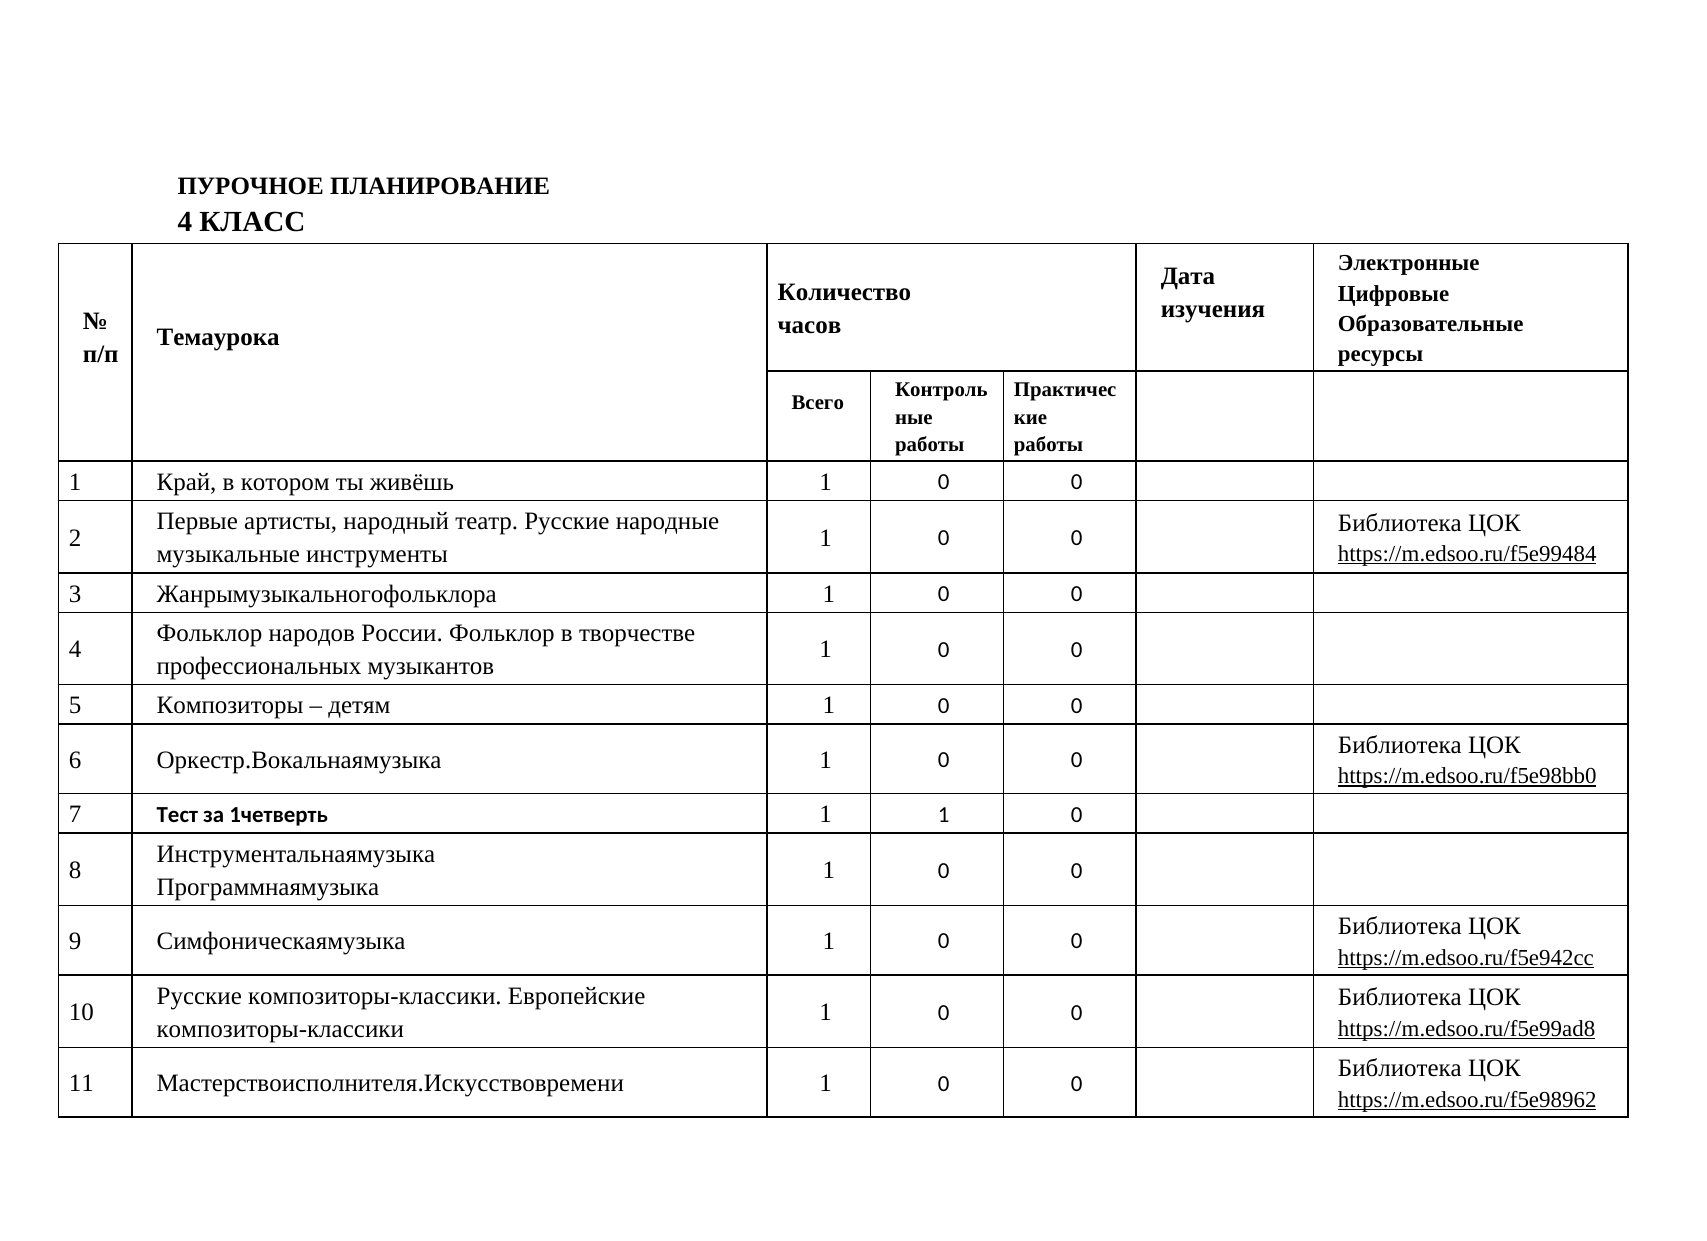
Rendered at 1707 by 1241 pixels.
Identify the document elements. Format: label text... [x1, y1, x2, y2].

table_cell 5 [59, 685, 131, 723]
table_cell [1314, 462, 1627, 499]
table_cell 0 [1004, 725, 1135, 793]
table_cell 0 [1004, 501, 1135, 572]
table_cell [1314, 834, 1627, 904]
table_cell [1314, 574, 1627, 611]
table_cell Библиотека ЦОК https://m.edsoo.ru/f5e98962 [1314, 1048, 1627, 1116]
table_cell Край, в котором ты живёшь [133, 462, 766, 499]
table_cell Композиторы – детям [133, 685, 766, 723]
table_cell [1137, 1048, 1313, 1116]
table_cell 1 [59, 462, 131, 499]
table_cell 0 [871, 906, 1003, 974]
table_cell 3 [59, 574, 131, 611]
table_cell 1 [768, 1048, 870, 1116]
table_cell 0 [871, 976, 1003, 1046]
table_cell 4 [59, 613, 131, 684]
table_cell Фольклор народов России. Фольклор в творчестве профессиональных музыкантов [133, 613, 766, 684]
table_cell 0 [871, 501, 1003, 572]
table_cell [1137, 794, 1313, 832]
table_cell 0 [1004, 834, 1135, 904]
table_cell Жанрымузыкальногофольклора [133, 574, 766, 611]
table_header Дата изучения [1137, 244, 1313, 370]
table_cell Мастерствоисполнителя.Искусствовремени [133, 1048, 766, 1116]
table_cell 0 [871, 574, 1003, 611]
table_cell 6 [59, 725, 131, 793]
table_cell 0 [871, 834, 1003, 904]
table_cell [1137, 685, 1313, 723]
table_cell Библиотека ЦОК https://m.edsoo.ru/f5e98bb0 [1314, 725, 1627, 793]
table_cell 0 [871, 725, 1003, 793]
table_cell 1 [768, 574, 870, 611]
table_cell 2 [59, 501, 131, 572]
table_cell Русские композиторы-классики. Европейские композиторы-классики [133, 976, 766, 1046]
table_cell Всего [768, 372, 870, 460]
table_cell [1137, 725, 1313, 793]
table_cell Библиотека ЦОК https://m.edsoo.ru/f5e942cc [1314, 906, 1627, 974]
table_cell 1 [768, 462, 870, 499]
table_cell 0 [1004, 976, 1135, 1046]
table_header Количество часов [768, 244, 1135, 370]
table_cell 1 [768, 834, 870, 904]
table_cell 1 [768, 725, 870, 793]
text 4 КЛАСС [177, 204, 1618, 238]
table_cell 0 [871, 613, 1003, 684]
table_cell [1137, 501, 1313, 572]
table_cell [1137, 613, 1313, 684]
table_cell 7 [59, 794, 131, 832]
table_cell 0 [1004, 906, 1135, 974]
table_cell [1314, 794, 1627, 832]
table_cell 10 [59, 976, 131, 1046]
table_cell [1314, 613, 1627, 684]
table_header Темаурока [133, 244, 766, 460]
table_cell [1314, 372, 1627, 460]
table_cell 1 [768, 976, 870, 1046]
table_cell 0 [1004, 1048, 1135, 1116]
table_cell 1 [768, 613, 870, 684]
table_cell [1137, 462, 1313, 499]
table_cell [1137, 976, 1313, 1046]
table_cell 0 [1004, 685, 1135, 723]
table_cell 0 [1004, 574, 1135, 611]
table_cell 1 [768, 906, 870, 974]
table_cell Симфоническаямузыка [133, 906, 766, 974]
text ПУРОЧНОЕ ПЛАНИРОВАНИЕ [177, 171, 1618, 200]
table_cell 0 [871, 462, 1003, 499]
table_cell Первые артисты, народный театр. Русские народные музыкальные инструменты [133, 501, 766, 572]
table_cell [1137, 906, 1313, 974]
table_cell 0 [871, 685, 1003, 723]
table_header Электронные Цифровые Образовательные ресурсы [1314, 244, 1627, 370]
table_cell [1137, 372, 1313, 460]
table_cell 11 [59, 1048, 131, 1116]
table_cell Библиотека ЦОК https://m.edsoo.ru/f5e99ad8 [1314, 976, 1627, 1046]
table_cell Тест за 1четверть [133, 794, 766, 832]
table_cell 0 [1004, 794, 1135, 832]
table_cell Инструментальнаямузыка Программнаямузыка [133, 834, 766, 904]
table_cell 1 [768, 685, 870, 723]
table_cell 8 [59, 834, 131, 904]
table_cell Библиотека ЦОК https://m.edsoo.ru/f5e99484 [1314, 501, 1627, 572]
table_cell [1314, 685, 1627, 723]
table_cell Контрольные работы [871, 372, 1003, 460]
table_cell 0 [871, 1048, 1003, 1116]
table_cell [1137, 834, 1313, 904]
table_cell 0 [1004, 613, 1135, 684]
table_cell 1 [871, 794, 1003, 832]
table_cell 0 [1004, 462, 1135, 499]
table_cell [1137, 574, 1313, 611]
table_cell 1 [768, 501, 870, 572]
table_cell 9 [59, 906, 131, 974]
table_cell Практические работы [1004, 372, 1135, 460]
table_header № п/п [59, 244, 131, 460]
table_cell 1 [768, 794, 870, 832]
table_cell Оркестр.Вокальнаямузыка [133, 725, 766, 793]
